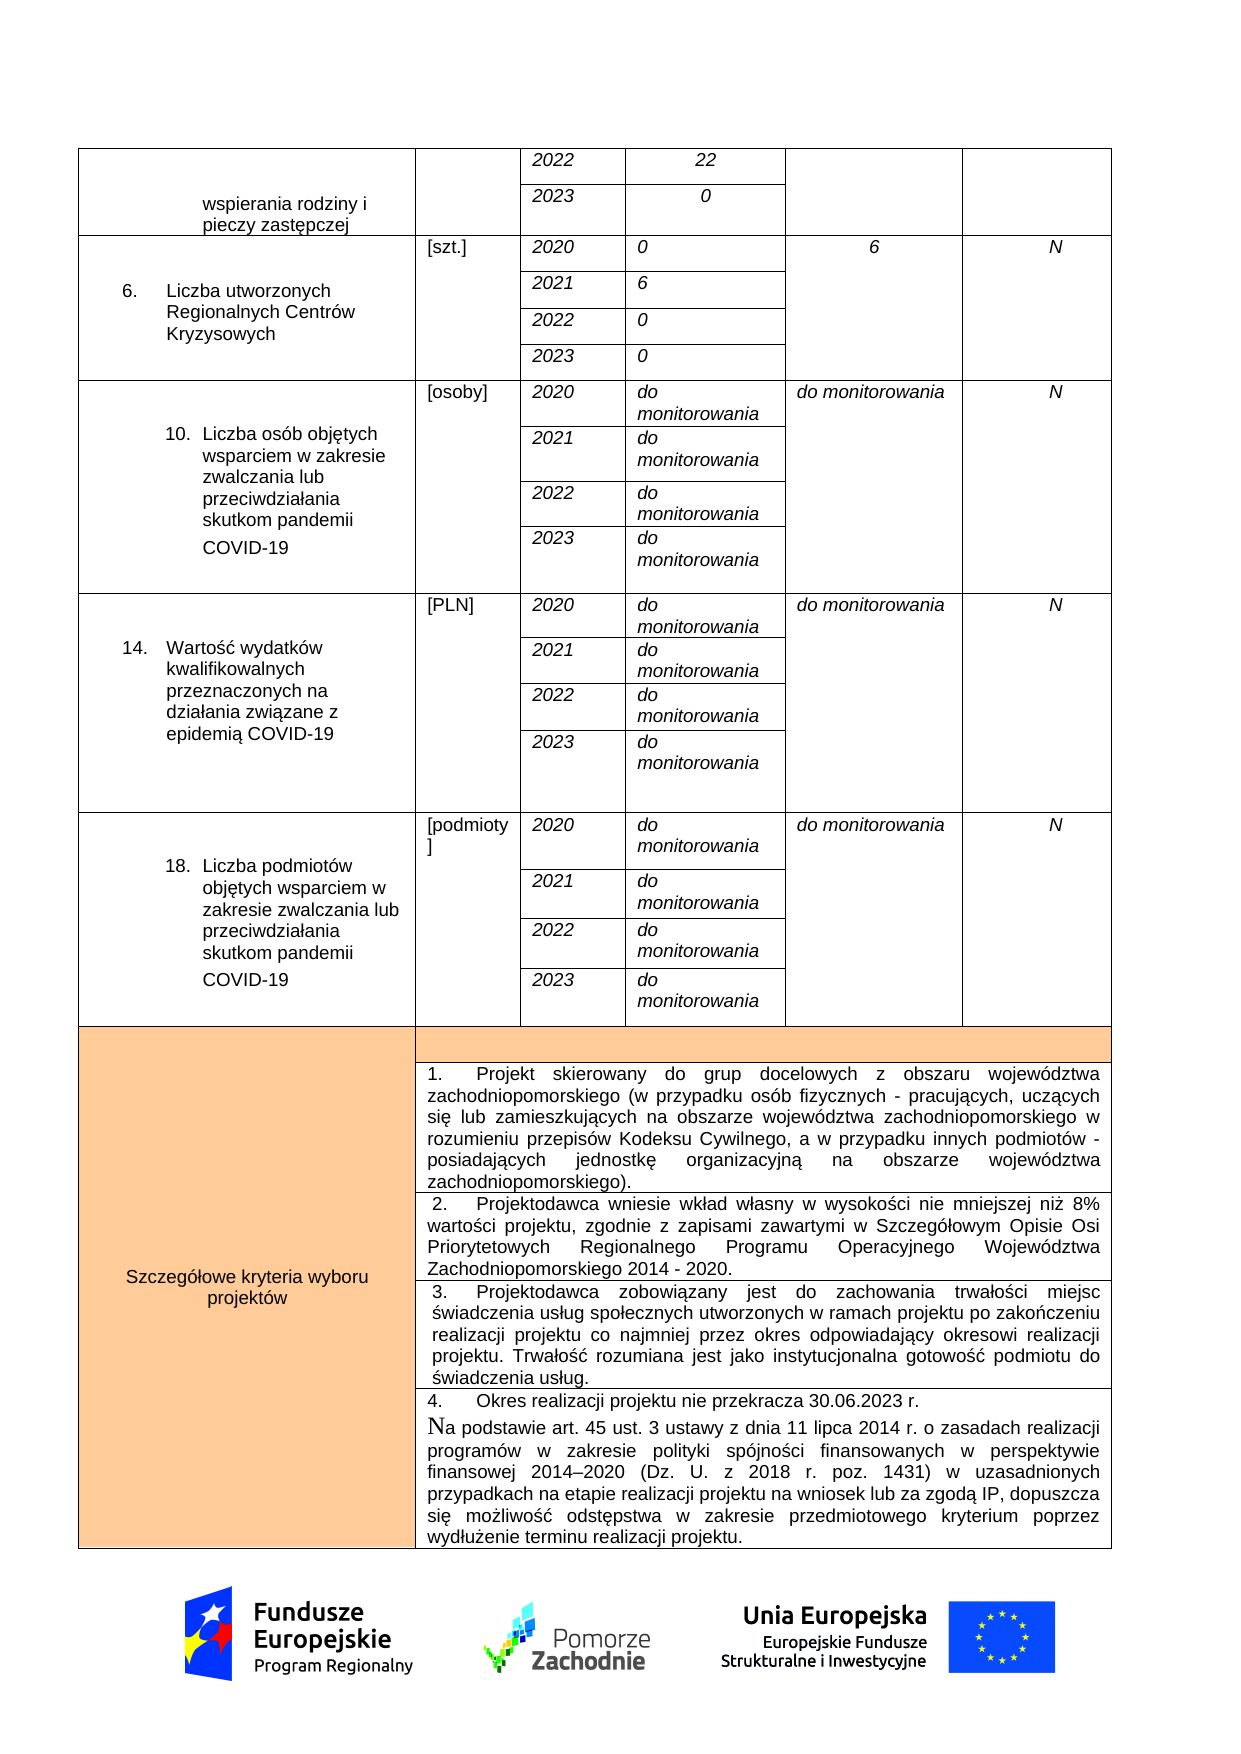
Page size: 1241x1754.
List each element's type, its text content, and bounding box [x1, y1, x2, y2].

table_cell 22 [626, 149, 785, 184]
table_cell 0 [626, 309, 785, 344]
table_cell 2023 [521, 345, 625, 380]
table_cell N [963, 381, 1111, 593]
table_cell do monitorowania [626, 969, 785, 1026]
table_cell Wartość wydatków kwalifikowalnych przeznaczonych na działania związane z epidemią COVID-19 [79, 594, 415, 812]
table_cell do monitorowania [626, 381, 785, 426]
table_cell 6 [786, 236, 962, 380]
table_cell do monitorowania [786, 381, 962, 593]
table_cell 2022 [521, 919, 625, 968]
picture [185, 1586, 1056, 1681]
table_cell Liczba utworzonych Regionalnych Centrów Kryzysowych [79, 236, 415, 380]
table_cell 0 [626, 345, 785, 380]
table_cell Projektodawca zobowiązany jest do zachowania trwałości miejsc świadczenia usług społecznych utworzonych w ramach projektu po zakończeniu realizacji projektu co najmniej przez okres odpowiadający okresowi realizacji projektu. Trwałość rozumiana jest jako instytucjonalna gotowość podmiotu do świadczenia usług. [416, 1281, 1111, 1388]
table_cell do monitorowania [626, 482, 785, 526]
table_cell do monitorowania [626, 731, 785, 812]
table_cell 0 [626, 236, 785, 271]
table_cell 2022 [521, 309, 625, 344]
table_cell 2021 [521, 427, 625, 481]
table_cell N [963, 236, 1111, 380]
table_cell [416, 1027, 1111, 1062]
table_cell [podmioty] [416, 813, 520, 1026]
table_cell do monitorowania [626, 594, 785, 637]
table_cell do monitorowania [786, 813, 962, 1026]
table_cell do monitorowania [626, 919, 785, 968]
table_cell 2020 [521, 236, 625, 271]
table_cell Projektodawca wniesie wkład własny w wysokości nie mniejszej niż 8% wartości projektu, zgodnie z zapisami zawartymi w Szczegółowym Opisie Osi Priorytetowych Regionalnego Programu Operacyjnego Województwa Zachodniopomorskiego 2014 - 2020. [416, 1193, 1111, 1279]
table_cell Okres realizacji projektu nie przekracza 30.06.2023 r. Na podstawie art. 45 ust. 3 ustawy z dnia 11 lipca 2014 r. o zasadach realizacji programów w zakresie polityki spójności finansowanych w perspektywie finansowej 2014–2020 (Dz. U. z 2018 r. poz. 1431) w uzasadnionych przypadkach na etapie realizacji projektu na wniosek lub za zgodą IP, dopuszcza się możliwość odstępstwa w zakresie przedmiotowego kryterium poprzez wydłużenie terminu realizacji projektu. [416, 1389, 1111, 1547]
table_cell 6 [626, 272, 785, 307]
table_cell 2023 [521, 731, 625, 812]
table_cell Projekt skierowany do grup docelowych z obszaru województwa zachodniopomorskiego (w przypadku osób fizycznych - pracujących, uczących się lub zamieszkujących na obszarze województwa zachodniopomorskiego w rozumieniu przepisów Kodeksu Cywilnego, a w przypadku innych podmiotów - posiadających jednostkę organizacyjną na obszarze województwa zachodniopomorskiego). [416, 1063, 1111, 1192]
table_cell 2021 [521, 272, 625, 307]
table_cell Szczegółowe kryteria wyboru projektów [79, 1027, 415, 1547]
table_cell N [963, 813, 1111, 1026]
table_cell do monitorowania [626, 638, 785, 683]
table_cell do monitorowania [626, 427, 785, 481]
table_cell 2023 [521, 185, 625, 235]
table_cell 2023 [521, 527, 625, 593]
table_cell [PLN] [416, 594, 520, 812]
table_cell N [963, 594, 1111, 812]
table_cell 2020 [521, 381, 625, 426]
table_cell 2022 [521, 149, 625, 184]
table_cell Liczba podmiotów objętych wsparciem w zakresie zwalczania lub przeciwdziałania skutkom pandemii COVID-19 [79, 813, 415, 1026]
table_cell 2020 [521, 594, 625, 637]
table_cell 0 [626, 185, 785, 235]
table_cell 2023 [521, 969, 625, 1026]
table_cell do monitorowania [626, 684, 785, 729]
table_cell do monitorowania [786, 594, 962, 812]
table_cell 2020 [521, 813, 625, 869]
table_cell do monitorowania [626, 870, 785, 918]
table_cell 2022 [521, 482, 625, 526]
table_cell do monitorowania [626, 527, 785, 593]
table_cell do monitorowania [626, 813, 785, 869]
table_cell [szt.] [416, 236, 520, 380]
table_cell 2021 [521, 870, 625, 918]
table_cell 2021 [521, 638, 625, 683]
table_cell Liczba osób objętych wsparciem w zakresie zwalczania lub przeciwdziałania skutkom pandemii COVID-19 [79, 381, 415, 593]
table_cell [osoby] [416, 381, 520, 593]
table_cell 2022 [521, 684, 625, 729]
